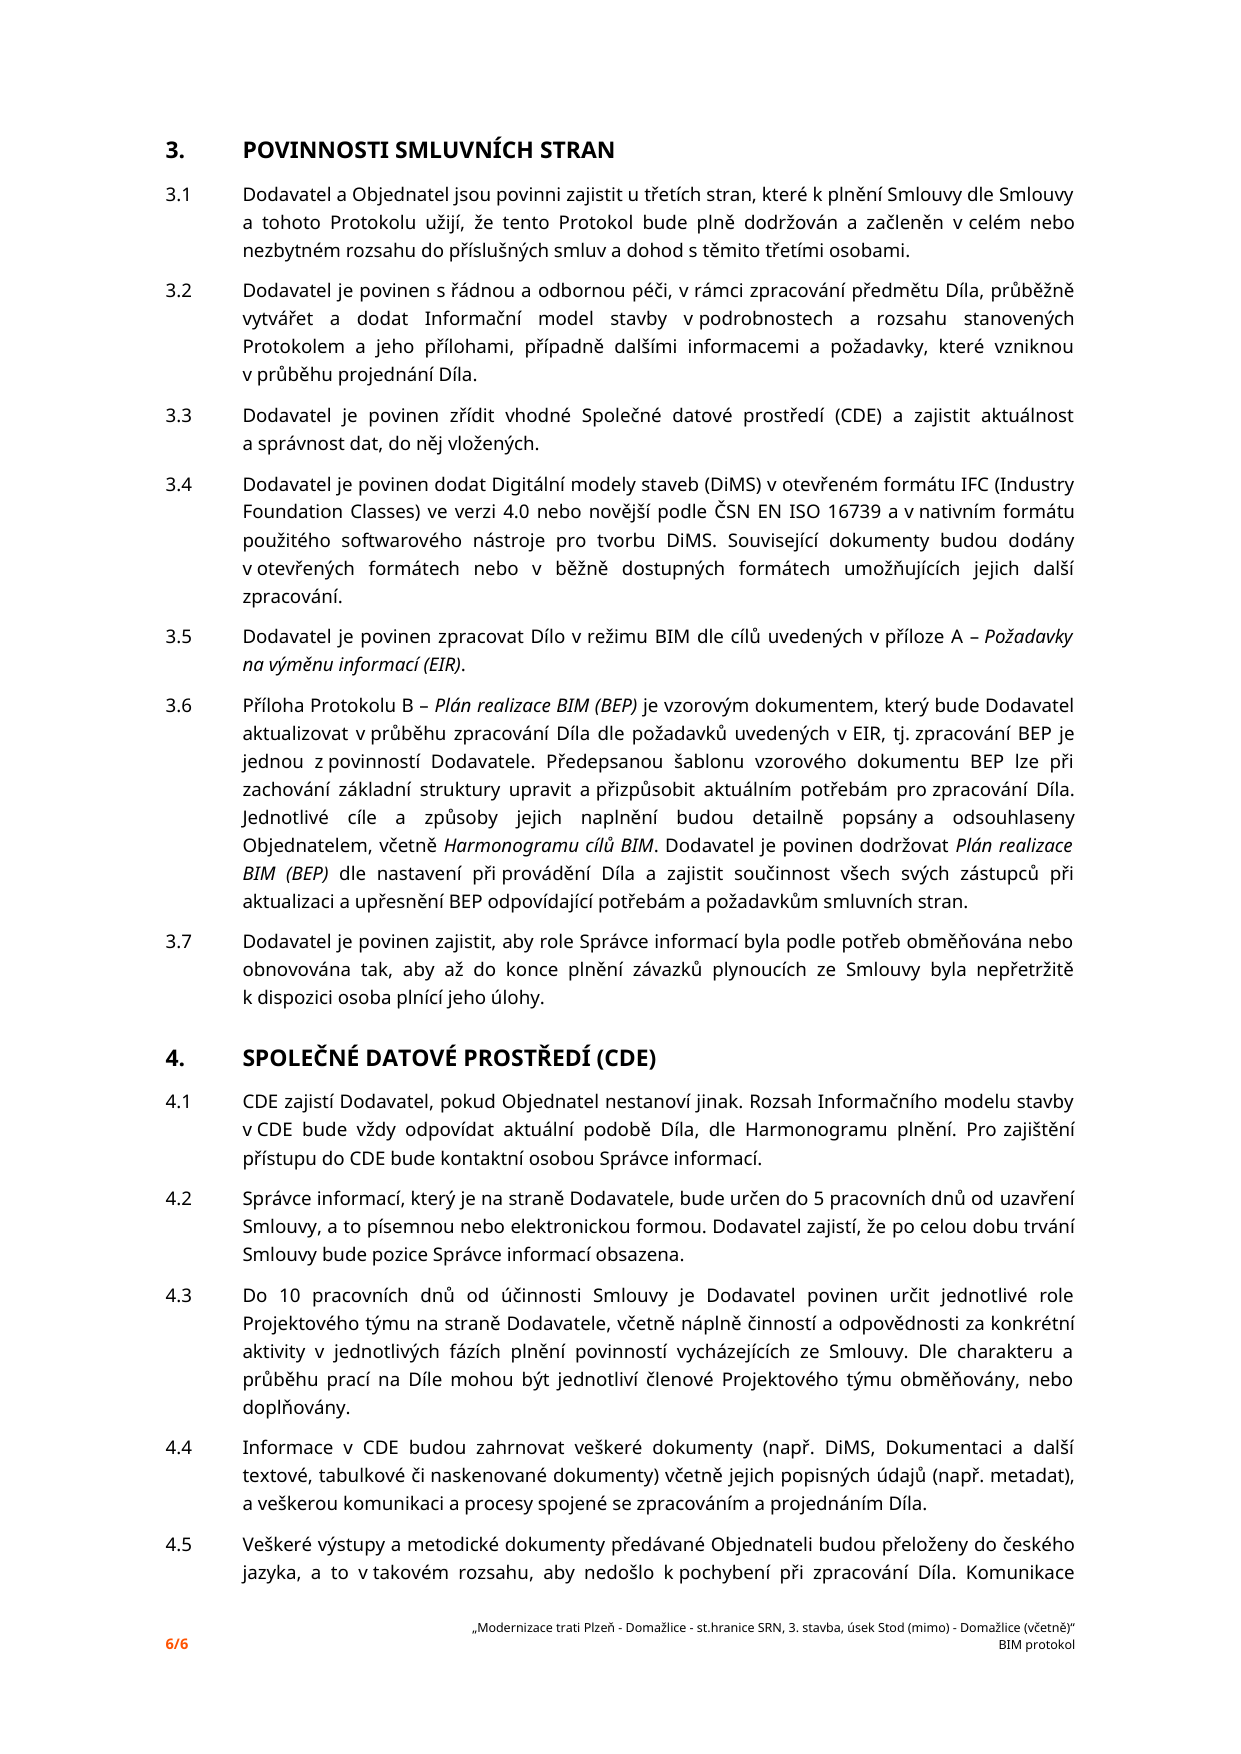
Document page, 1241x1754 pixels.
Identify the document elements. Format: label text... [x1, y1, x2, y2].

text Povinnosti smluvních stran [165, 134, 1075, 166]
text Informace v CDE budou zahrnovat veškeré dokumenty (např. DiMS, Dokumentaci a další textové, tabulkové či naskenované dokumenty) včetně jejich popisných údajů (např. metadat), a veškerou komunikaci a procesy spojené se zpracováním a projednáním Díla. [165, 1434, 1075, 1516]
text Dodavatel je povinen zpracovat Dílo v režimu BIM dle cílů uvedených v příloze A – Požadavky na výměnu informací (EIR). [165, 623, 1075, 677]
text Společné datové prostředí (CDE) [165, 1042, 1075, 1073]
text Dodavatel je povinen zajistit, aby role Správce informací byla podle potřeb obměňována nebo obnovována tak, aby až do konce plnění závazků plynoucích ze Smlouvy byla nepřetržitě k dispozici osoba plnící jeho úlohy. [165, 929, 1075, 1010]
text CDE zajistí Dodavatel, pokud Objednatel nestanoví jinak. Rozsah Informačního modelu stavby v CDE bude vždy odpovídat aktuální podobě Díla, dle Harmonogramu plnění. Pro zajištění přístupu do CDE bude kontaktní osobou Správce informací. [165, 1089, 1075, 1170]
text Dodavatel je povinen s řádnou a odbornou péči, v rámci zpracování předmětu Díla, průběžně vytvářet a dodat Informační model stavby v podrobnostech a rozsahu stanovených Protokolem a jeho přílohami, případně dalšími informacemi a požadavky, které vzniknou v průběhu projednání Díla. [165, 278, 1075, 387]
text Dodavatel je povinen dodat Digitální modely staveb (DiMS) v otevřeném formátu IFC (Industry Foundation Classes) ve verzi 4.0 nebo novější podle ČSN EN ISO 16739 a v nativním formátu použitého softwarového nástroje pro tvorbu DiMS. Související dokumenty budou dodány v otevřených formátech nebo v běžně dostupných formátech umožňujících jejich další zpracování. [165, 471, 1075, 608]
text Dodavatel je povinen zřídit vhodné Společné datové prostředí (CDE) a zajistit aktuálnost a správnost dat, do něj vložených. [165, 402, 1075, 456]
text Do 10 pracovních dnů od účinnosti Smlouvy je Dodavatel povinen určit jednotlivé role Projektového týmu na straně Dodavatele, včetně náplně činností a odpovědnosti za konkrétní aktivity v jednotlivých fázích plnění povinností vycházejících ze Smlouvy. Dle charakteru a průběhu prací na Díle mohou být jednotliví členové Projektového týmu obměňovány, nebo doplňovány. [165, 1282, 1075, 1419]
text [165, 1531, 1075, 1584]
text Příloha Protokolu B – Plán realizace BIM (BEP) je vzorovým dokumentem, který bude Dodavatel aktualizovat v průběhu zpracování Díla dle požadavků uvedených v EIR, tj. zpracování BEP je jednou z povinností Dodavatele. Předepsanou šablonu vzorového dokumentu BEP lze při zachování základní struktury upravit a přizpůsobit aktuálním potřebám pro zpracování Díla. Jednotlivé cíle a způsoby jejich naplnění budou detailně popsány a odsouhlaseny Objednatelem, včetně Harmonogramu cílů BIM. Dodavatel je povinen dodržovat Plán realizace BIM (BEP) dle nastavení při provádění Díla a zajistit součinnost všech svých zástupců při aktualizaci a upřesnění BEP odpovídající potřebám a požadavkům smluvních stran. [165, 692, 1075, 914]
text Dodavatel a Objednatel jsou povinni zajistit u třetích stran, které k plnění Smlouvy dle Smlouvy a tohoto Protokolu užijí, že tento Protokol bude plně dodržován a začleněn v celém nebo nezbytném rozsahu do příslušných smluv a dohod s těmito třetími osobami. [165, 181, 1075, 263]
text Správce informací, který je na straně Dodavatele, bude určen do 5 pracovních dnů od uzavření Smlouvy, a to písemnou nebo elektronickou formou. Dodavatel zajistí, že po celou dobu trvání Smlouvy bude pozice Správce informací obsazena. [165, 1185, 1075, 1267]
